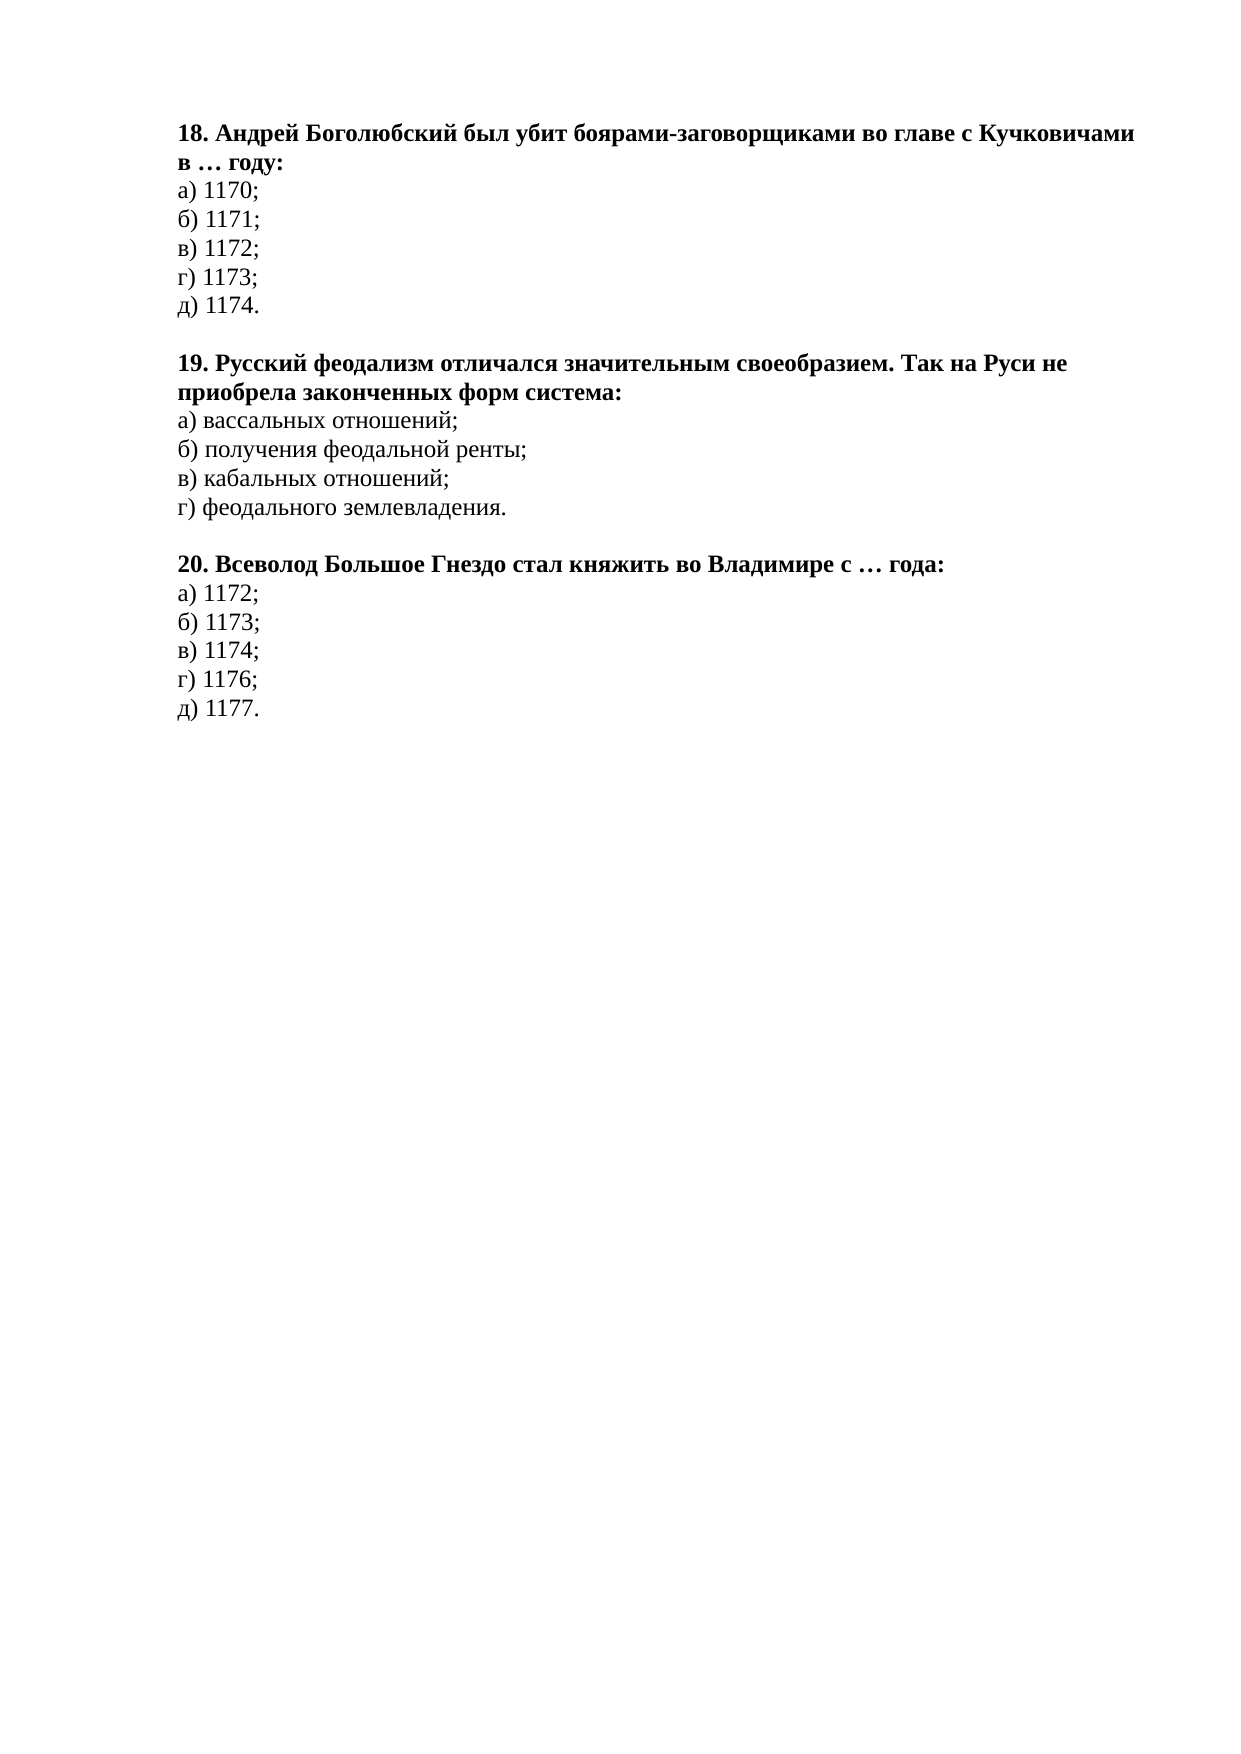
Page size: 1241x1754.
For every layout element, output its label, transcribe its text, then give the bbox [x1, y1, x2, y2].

text а) 1170; [177, 176, 1152, 204]
text б) 1173; [177, 607, 1152, 636]
text д) 1174. [177, 291, 1152, 319]
text а) 1172; [177, 578, 1152, 607]
text г) 1176; [177, 664, 1152, 693]
text б) 1171; [177, 204, 1152, 233]
text 18. Андрей Боголюбский был убит боярами-заговорщиками во главе с Кучковичами в … году: [177, 118, 1152, 176]
text г) 1173; [177, 262, 1152, 291]
text а) вассальных отношений; [177, 406, 1152, 434]
text в) 1172; [177, 233, 1152, 262]
text в) 1174; [177, 636, 1152, 664]
text д) 1177. [177, 693, 1152, 722]
text г) феодального землевладения. [177, 492, 1152, 521]
text в) кабальных отношений; [177, 463, 1152, 492]
text 20. Всеволод Большое Гнездо стал княжить во Владимире с … года: [177, 549, 1152, 578]
text 19. Русский феодализм отличался значительным своеобразием. Так на Руси не приобрела законченных форм система: [177, 348, 1152, 406]
text б) получения феодальной ренты; [177, 434, 1152, 463]
